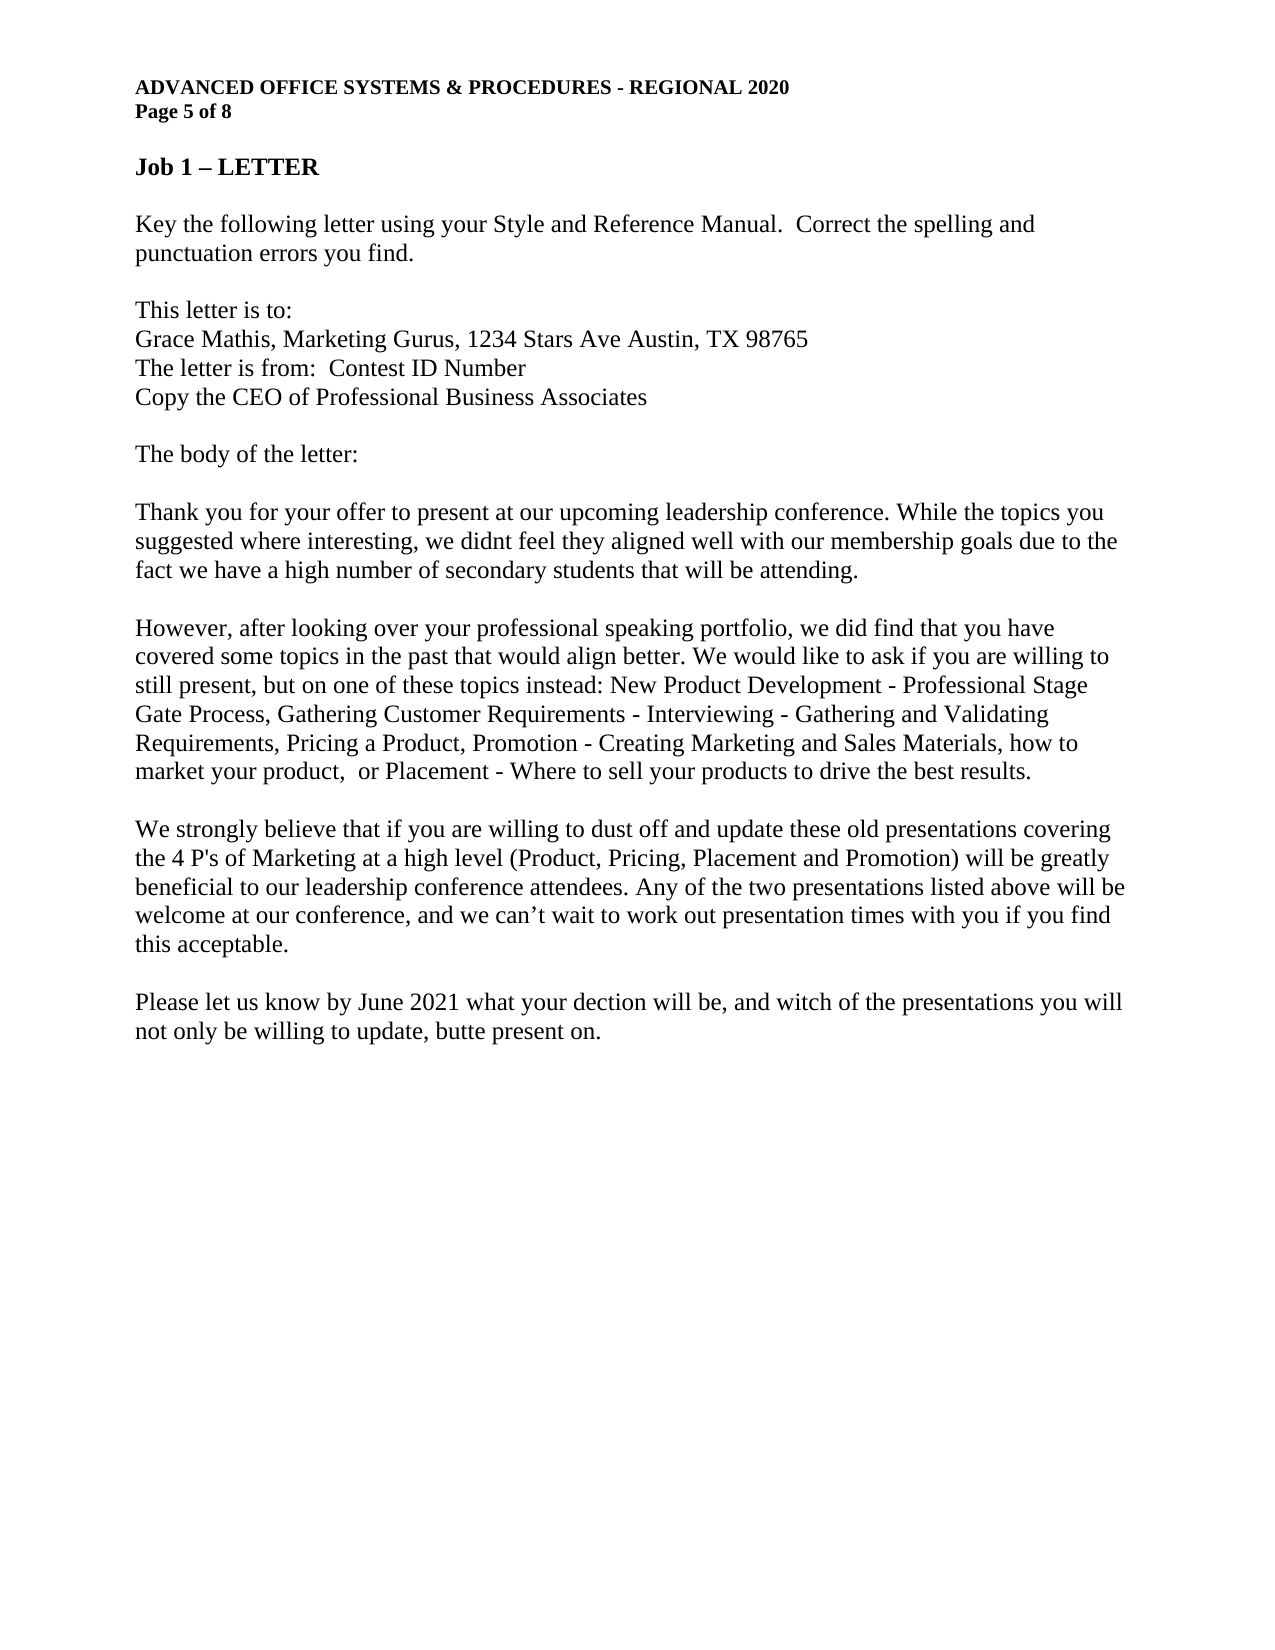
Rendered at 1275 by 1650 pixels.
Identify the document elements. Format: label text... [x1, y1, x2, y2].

text Grace Mathis, Marketing Gurus, 1234 Stars Ave Austin, TX 98765 [135, 324, 1140, 353]
text However, after looking over your professional speaking portfolio, we did find that you have covered some topics in the past that would align better. We would like to ask if you are willing to still present, but on one of these topics instead: New Product Development - Professional Stage Gate Process, Gathering Customer Requirements - Interviewing - Gathering and Validating Requirements, Pricing a Product, Promotion - Creating Marketing and Sales Materials, how to market your product, or Placement - Where to sell your products to drive the best results. [135, 613, 1140, 785]
text The body of the letter: [135, 439, 1140, 468]
text This letter is to: [135, 296, 1140, 324]
text Thank you for your offer to present at our upcoming leadership conference. While the topics you suggested where interesting, we didnt feel they aligned well with our membership goals due to the fact we have a high number of secondary students that will be attending. [135, 497, 1140, 583]
text The letter is from: Contest ID Number [135, 353, 1140, 382]
text Job 1 – LETTER [135, 152, 1140, 181]
text Please let us know by June 2021 what your dection will be, and witch of the presentations you will not only be willing to update, butte present on. [135, 987, 1140, 1045]
text Key the following letter using your Style and Reference Manual. Correct the spelling and punctuation errors you find. [135, 209, 1140, 267]
text We strongly believe that if you are willing to dust off and update these old presentations covering the 4 P's of Marketing at a high level (Product, Pricing, Placement and Promotion) will be greatly beneficial to our leadership conference attendees. Any of the two presentations listed above will be welcome at our conference, and we can’t wait to work out presentation times with you if you find this acceptable. [135, 814, 1140, 958]
text Copy the CEO of Professional Business Associates [135, 382, 1140, 411]
